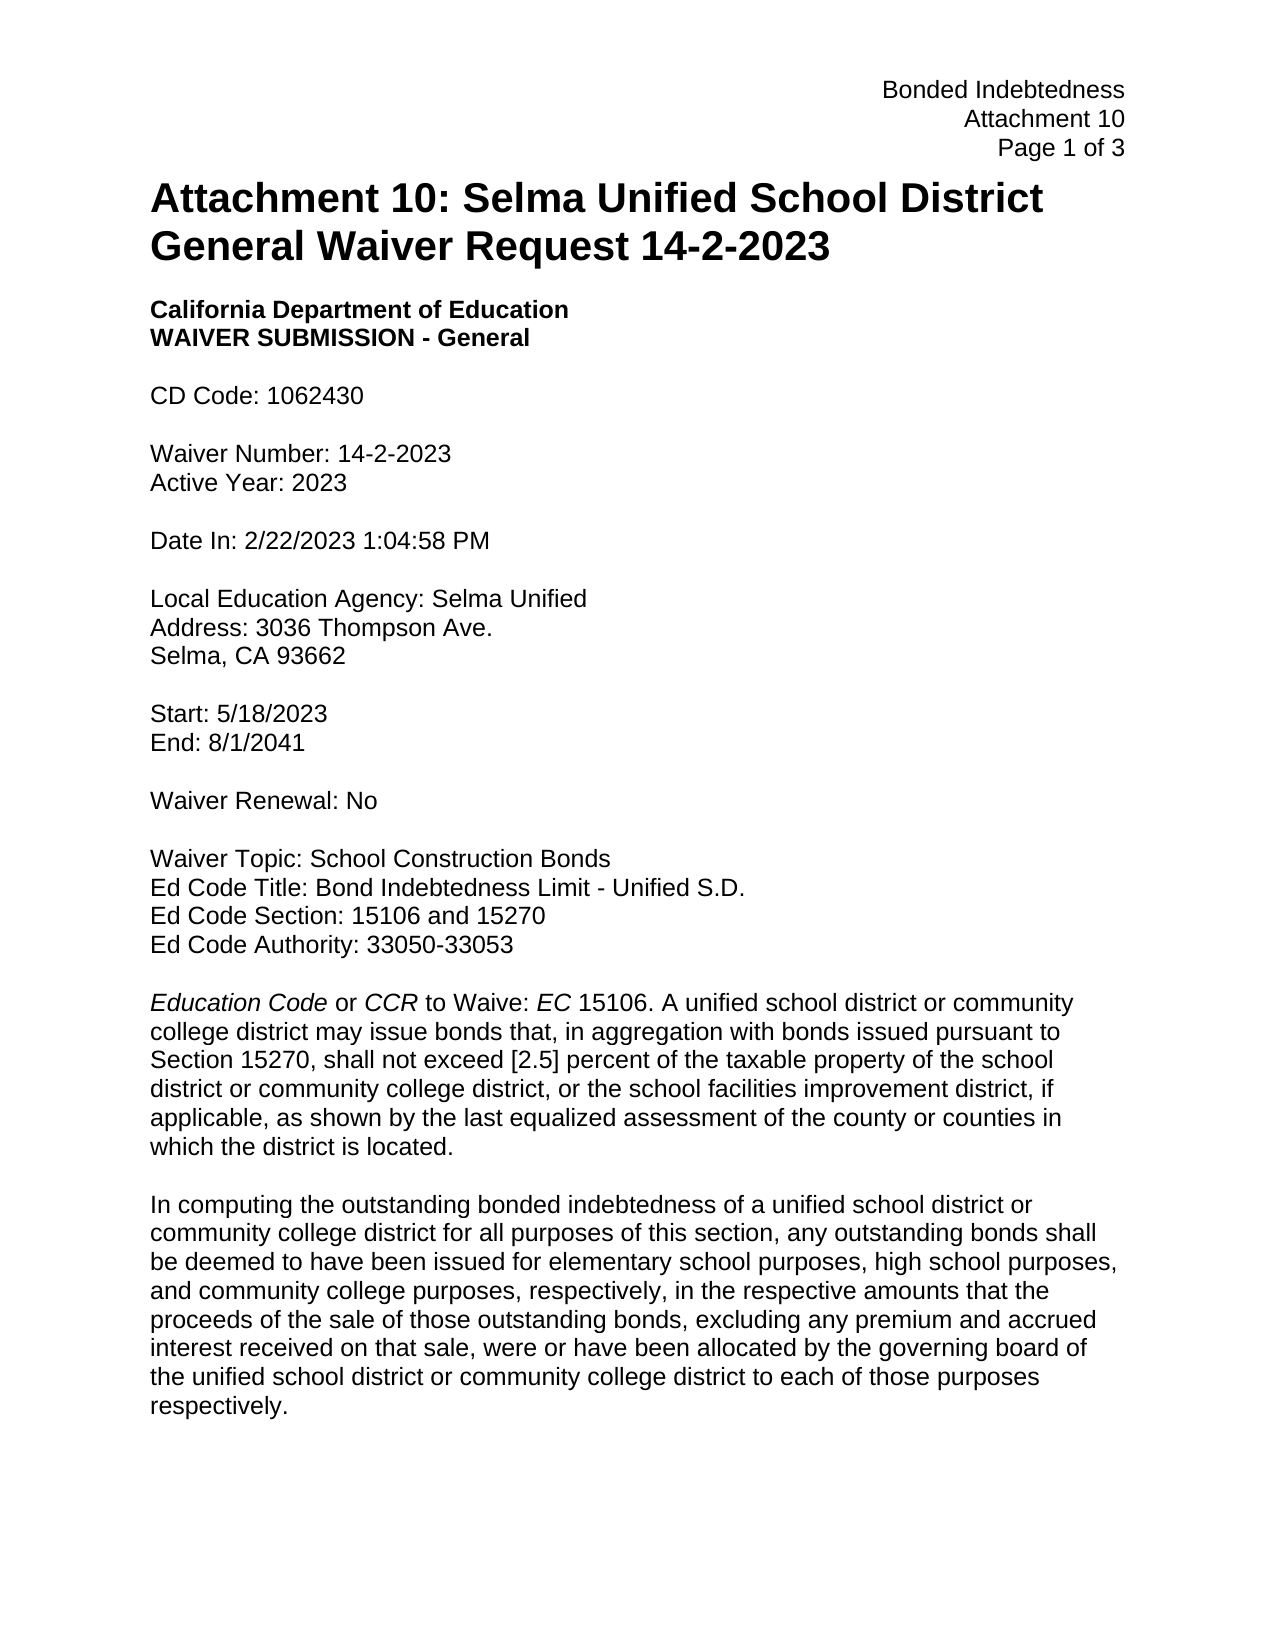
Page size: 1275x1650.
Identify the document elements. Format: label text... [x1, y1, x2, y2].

text Waiver Renewal: No [150, 786, 1125, 814]
text Selma, CA 93662 [150, 641, 1125, 670]
text California Department of Education [150, 294, 1125, 323]
text Local Education Agency: Selma Unified [150, 584, 1125, 612]
text End: 8/1/2041 [150, 728, 1125, 757]
text Active Year: 2023 [150, 468, 1125, 497]
text In computing the outstanding bonded indebtedness of a unified school district or community college district for all purposes of this section, any outstanding bonds shall be deemed to have been issued for elementary school purposes, high school purposes, and community college purposes, respectively, in the respective amounts that the proceeds of the sale of those outstanding bonds, excluding any premium and accrued interest received on that sale, were or have been allocated by the governing board of the unified school district or community college district to each of those purposes respectively. [150, 1189, 1125, 1419]
text WAIVER SUBMISSION - General [150, 323, 1125, 352]
text Waiver Topic: School Construction Bonds [150, 844, 1125, 872]
text Education Code or CCR to Waive: EC 15106. A unified school district or community college district may issue bonds that, in aggregation with bonds issued pursuant to Section 15270, shall not exceed [2.5] percent of the taxable property of the school district or community college district, or the school facilities improvement district, if applicable, as shown by the last equalized assessment of the county or counties in which the district is located. [454, 988, 1125, 1160]
text Ed Code Authority: 33050-33053 [150, 930, 1125, 959]
text Waiver Number: 14-2-2023 [150, 439, 1125, 468]
text Start: 5/18/2023 [150, 699, 1125, 728]
text Date In: 2/22/2023 1:04:58 PM [150, 526, 1125, 554]
text Ed Code Section: 15106 and 15270 [150, 901, 1125, 930]
text Address: 3036 Thompson Ave. [150, 612, 1125, 641]
text Ed Code Title: Bond Indebtedness Limit - Unified S.D. [150, 872, 1125, 901]
subtitle Attachment 10: Selma Unified School District General Waiver Request 14-2-2023 [150, 174, 1125, 269]
text CD Code: 1062430 [150, 381, 1125, 410]
